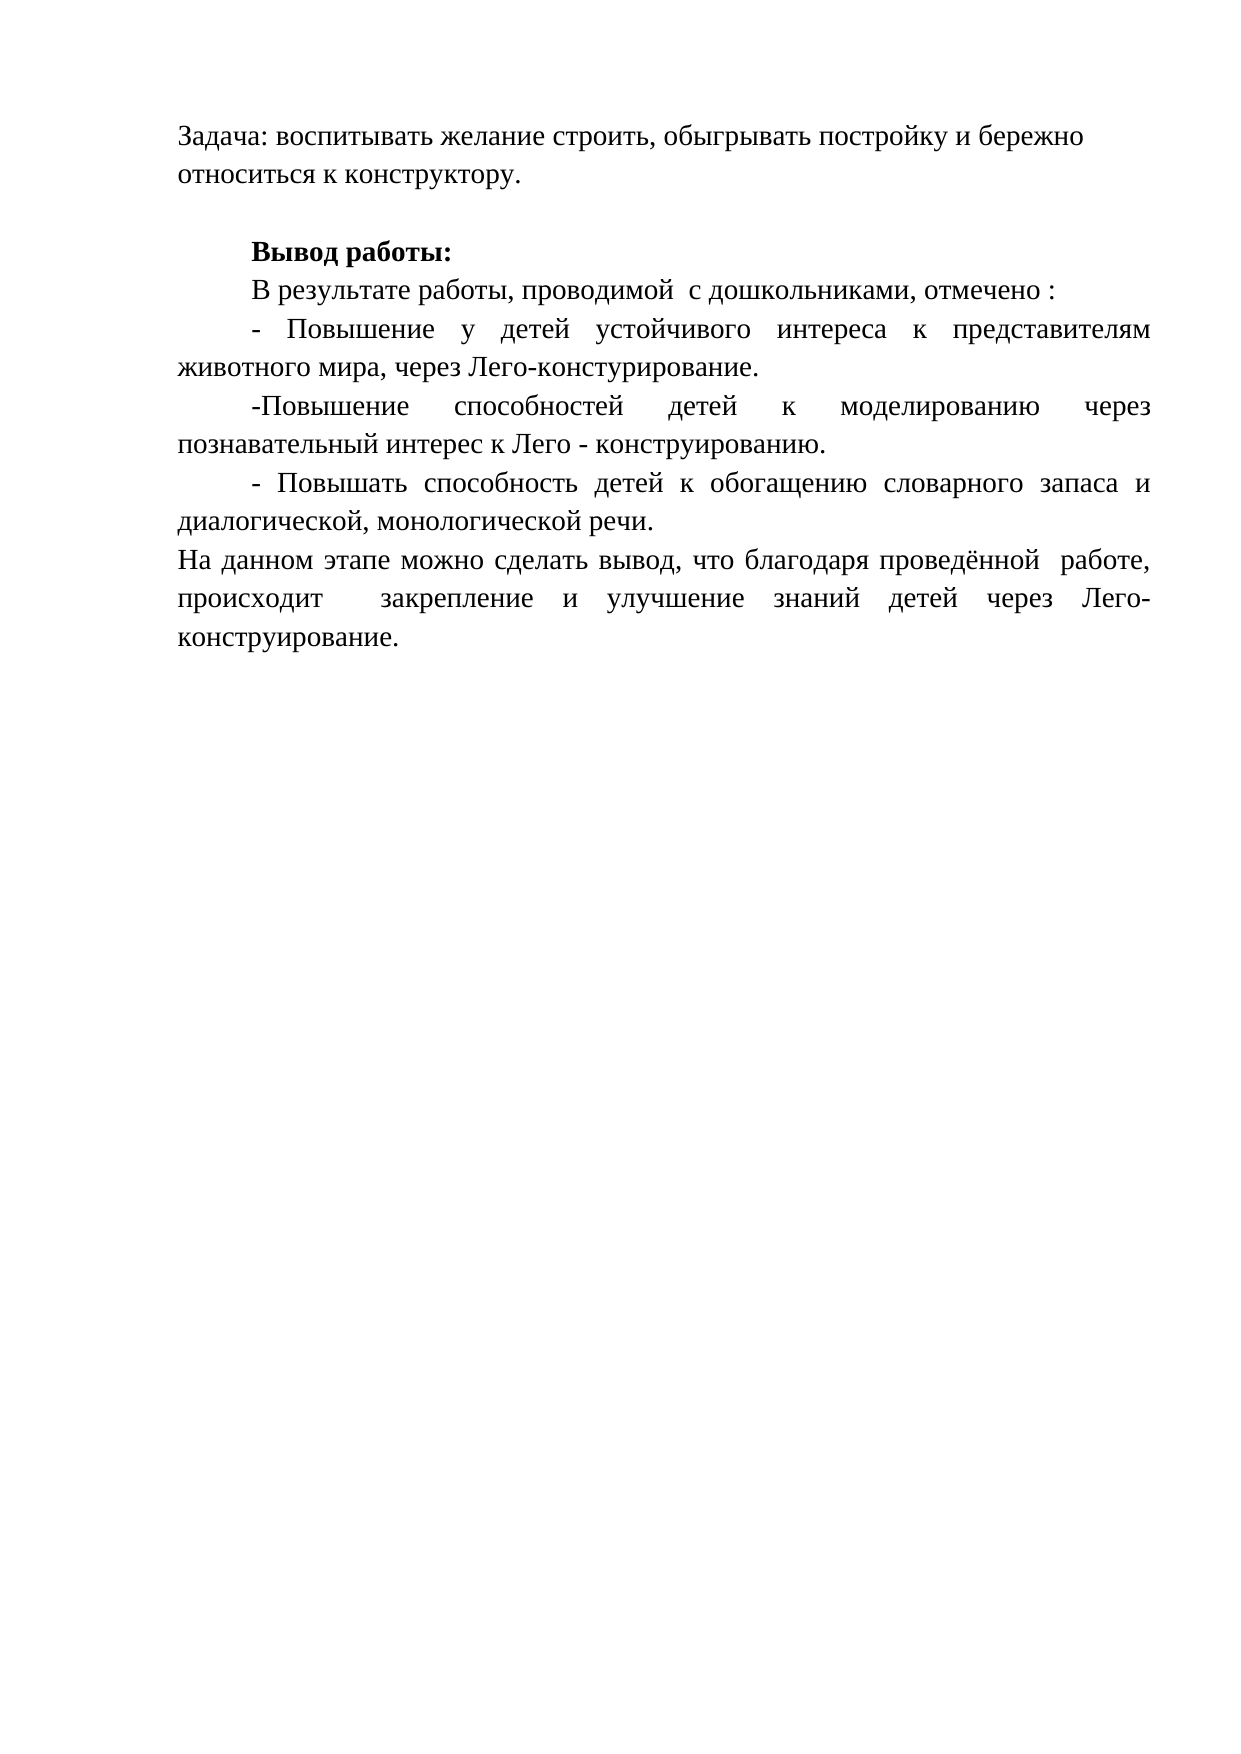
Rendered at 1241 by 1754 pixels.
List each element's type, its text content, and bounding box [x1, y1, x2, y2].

text В результате работы, проводимой с дошкольниками, отмечено : [177, 272, 1152, 306]
text -Повышение способностей детей к моделированию через познавательный интерес к Лего - конструированию. [177, 388, 1152, 460]
text - Повышать способность детей к обогащению словарного запаса и диалогической, монологической речи. [177, 465, 1152, 537]
text На данном этапе можно сделать вывод, что благодаря проведённой работе, происходит закрепление и улучшение знаний детей через Лего-конструирование. [177, 542, 1152, 653]
text - Повышение у детей устойчивого интереса к представителям животного мира, через Лего-констурирование. [177, 311, 1152, 383]
text Задача: воспитывать желание строить, обыгрывать постройку и бережно относиться к конструктору. [177, 118, 1152, 190]
text Вывод работы: [177, 234, 1152, 267]
